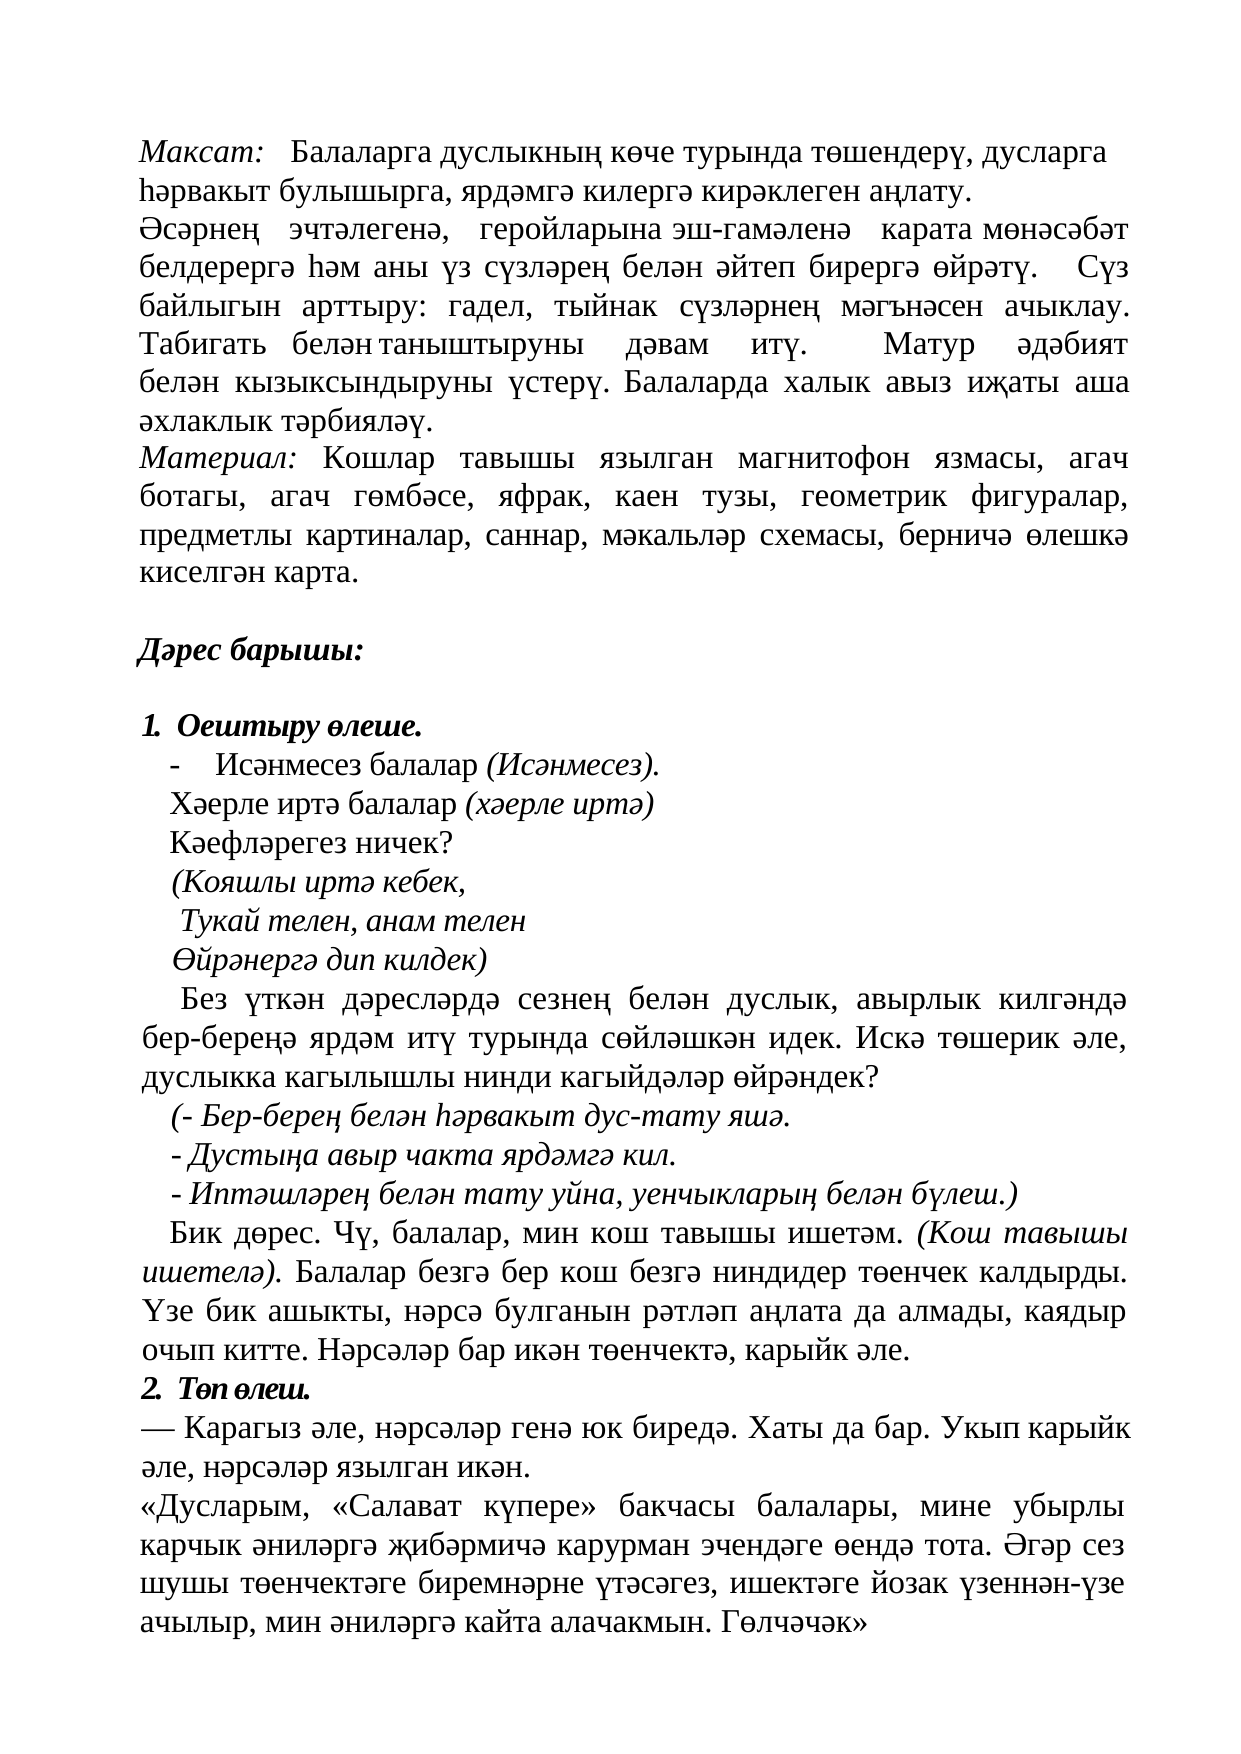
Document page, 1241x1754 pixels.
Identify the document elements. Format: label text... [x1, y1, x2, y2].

text Без үткән дәресләрдә сезнең белән дуслык, авырлык килгәндә бер-береңә ярдәм итү турында сөйләшкән идек. Искә төшерик әле, дуслыкка кагылышлы нинди кагыйдәләр өйрәндек? [142, 978, 1128, 1095]
text 2. Төп өлеш. [141, 1369, 1131, 1408]
list Дустыңа авыр чакта ярдәмгә кил. [171, 1134, 1131, 1173]
text Максат: Балаларга дуслыкның көче турында төшендерү, дусларга һәрвакыт булышырга, ярдәмгә килергә кирәклеген аңлату. Әсәрнең эчтәлегенә, геройларына эш-гамәленә карата мөнәсәбәт белдерергә һәм аны үз сүзләрең белән әйтеп бирергә өйрәтү. Сүз байлыгын арттыру: гадел, тыйнак сүзләрнең мәгънәсен ачыклау. Табигать белән таныштыруны дәвам итү. Матур әдәбият белән кызыксындыруны үстерү. Балаларда халык авыз иҗаты аша әхлаклык тәрбияләү. [138, 132, 1131, 438]
text Материал: Кошлар тавышы язылган магнитофон язмасы, агач ботагы, агач гөмбәсе, яфрак, каен тузы, геометрик фигуралар, предметлы картиналар, саннар, мәкальләр схемасы, берничә өлешкә киселгән карта. [139, 438, 1130, 591]
text Бик дөрес. Чү, балалар, мин кош тавышы ишетәм. (Кош тавышы ишетелә). Балалар безгә бер кош безгә ниндидер төенчек калдырды. Үзе бик ашыкты, нәрсә булганын рәтләп аңлата да алмады, каядыр очып китте. Нәрсәләр бар икән төенчектә, карыйк әле. [142, 1213, 1128, 1369]
text — Карагыз әле, нәрсәләр генә юк биредә. Хаты да бар. Укып карыйк әле, нәрсәләр язылган икән. [141, 1408, 1131, 1486]
text Дәрес барышы: [138, 629, 1117, 668]
text (- Бер-берең белән һәрвакыт дус-тату яшә. [171, 1095, 1131, 1134]
text (Кояшлы иртә кебек, [171, 861, 573, 900]
text 1. Оештыру өлеше. [141, 705, 1131, 744]
list Иптәшләрең белән тату уйна, уенчыкларың белән бүлеш.) [171, 1173, 1131, 1212]
text - Исәнмесез балалар (Исәнмесез). Хәерле иртә балалар (хәерле иртә) Кәефләрегез ничек? [169, 744, 675, 861]
text Өйрәнергә дип килдек) [172, 939, 1131, 978]
text «Дусларым, «Салават күпере» бакчасы балалары, мине убырлы карчык әниләргә җибәрмичә карурман эчендәге өендә тота. Әгәр сез шушы төенчектәге биремнәрне үтәсәгез, ишектәге йозак үзеннән-үзе ачылыр, мин әниләргә кайта алачакмын. Гөлчәчәк» [139, 1486, 1126, 1640]
text Тукай телен, анам телен [171, 900, 573, 939]
